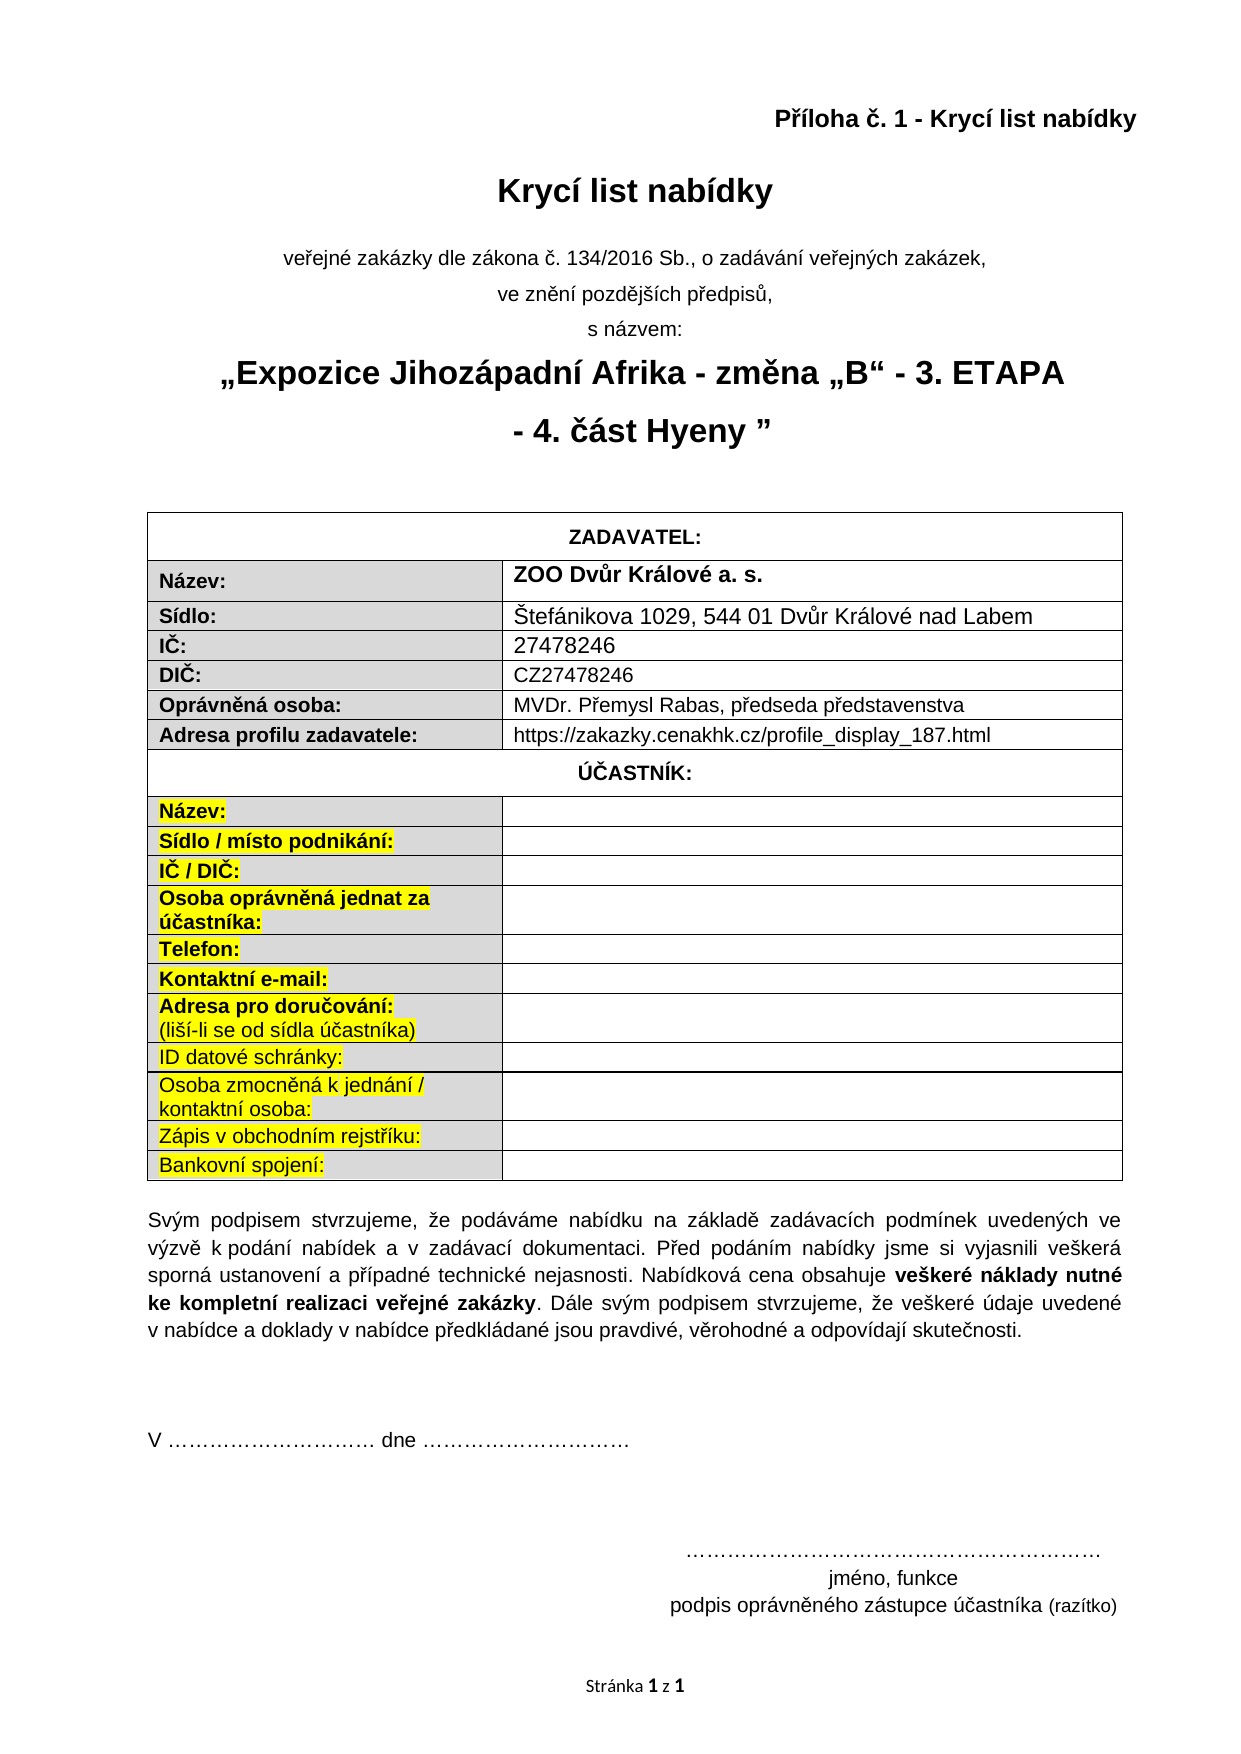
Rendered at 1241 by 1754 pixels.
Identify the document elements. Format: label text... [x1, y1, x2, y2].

table_cell Adresa pro doručování: (liší-li se od sídla účastníka) [394, 994, 502, 1042]
table_cell IČ: [148, 631, 502, 660]
table_cell Název: [148, 561, 502, 601]
table_cell Sídlo: [148, 602, 502, 630]
table_cell ÚČASTNÍK: [148, 750, 1122, 796]
text „Expozice Jihozápadní Afrika - změna „B“ - 3. ETAPA [148, 353, 1137, 392]
table_cell 27478246 [503, 631, 1122, 660]
text - 4. část Hyeny ” [148, 411, 1137, 449]
table_cell DIČ: [148, 661, 502, 689]
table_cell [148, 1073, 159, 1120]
table_cell Osoba zmocněná k jednání / kontaktní osoba: [312, 1073, 502, 1120]
table_cell [503, 856, 1122, 885]
table_cell Zápis v obchodním rejstříku: [148, 1121, 502, 1150]
table_cell [503, 964, 1122, 993]
table_cell Štefánikova 1029, 544 01 Dvůr Králové nad Labem [503, 602, 1122, 630]
table_cell Telefon: [148, 935, 502, 963]
table_cell [503, 1073, 1122, 1120]
table_cell [503, 1043, 1122, 1071]
table_cell Osoba oprávněná jednat za účastníka: [262, 886, 502, 934]
table_cell [503, 935, 1122, 963]
subtitle Krycí list nabídky [133, 171, 1137, 209]
table_cell CZ27478246 [503, 661, 1122, 689]
text s názvem: [133, 317, 1137, 341]
table_cell ID datové schránky: [148, 1043, 502, 1071]
text Svým podpisem stvrzujeme, že podáváme nabídku na základě zadávacích podmínek uvedených ve výzvě k podání nabídek a v zadávací dokumentaci. Před podáním nabídky jsme si vyjasnili veškerá sporná ustanovení a případné technické nejasnosti. Nabídková cena obsahuje veškeré náklady nutné ke kompletní realizaci veřejné zakázky. Dále svým podpisem stvrzujeme, že veškeré údaje uvedené v nabídce a doklady v nabídce předkládané jsou pravdivé, věrohodné a odpovídají skutečnosti. [148, 1208, 1122, 1342]
table_header Zadavatel: [148, 513, 1122, 560]
text podpis oprávněného zástupce účastníka (razítko) [650, 1593, 1137, 1617]
table_cell https://zakazky.cenakhk.cz/profile_display_187.html [503, 720, 1122, 749]
text ve znění pozdějších předpisů, [133, 281, 1137, 305]
table_cell Sídlo / místo podnikání: [148, 827, 502, 855]
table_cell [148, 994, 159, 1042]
text …………………………………………………… [650, 1538, 1137, 1562]
table_cell [503, 1121, 1122, 1150]
table_cell MVDr. Přemysl Rabas, předseda představenstva [503, 691, 1122, 719]
table_cell [503, 886, 1122, 934]
table_cell Oprávněná osoba: [148, 691, 502, 719]
text jméno, funkce [650, 1566, 1137, 1589]
table_cell [503, 1151, 1122, 1179]
table_cell ZOO Dvůr Králové a. s. [503, 561, 1122, 601]
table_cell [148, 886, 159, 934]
table_cell [503, 827, 1122, 855]
table_cell [503, 797, 1122, 826]
text V ………………………… dne ………………………… [148, 1428, 1137, 1452]
text veřejné zakázky dle zákona č. 134/2016 Sb., o zadávání veřejných zakázek, [133, 245, 1137, 269]
table_cell Kontaktní e-mail: [148, 964, 502, 993]
table_cell [503, 994, 1122, 1042]
subtitle Příloha č. 1 - Krycí list nabídky [133, 104, 1137, 133]
table_cell Adresa profilu zadavatele: [148, 720, 502, 749]
table_cell Název: [148, 797, 502, 826]
table_cell IČ / DIČ: [148, 856, 502, 885]
table_cell Bankovní spojení: [148, 1151, 502, 1179]
